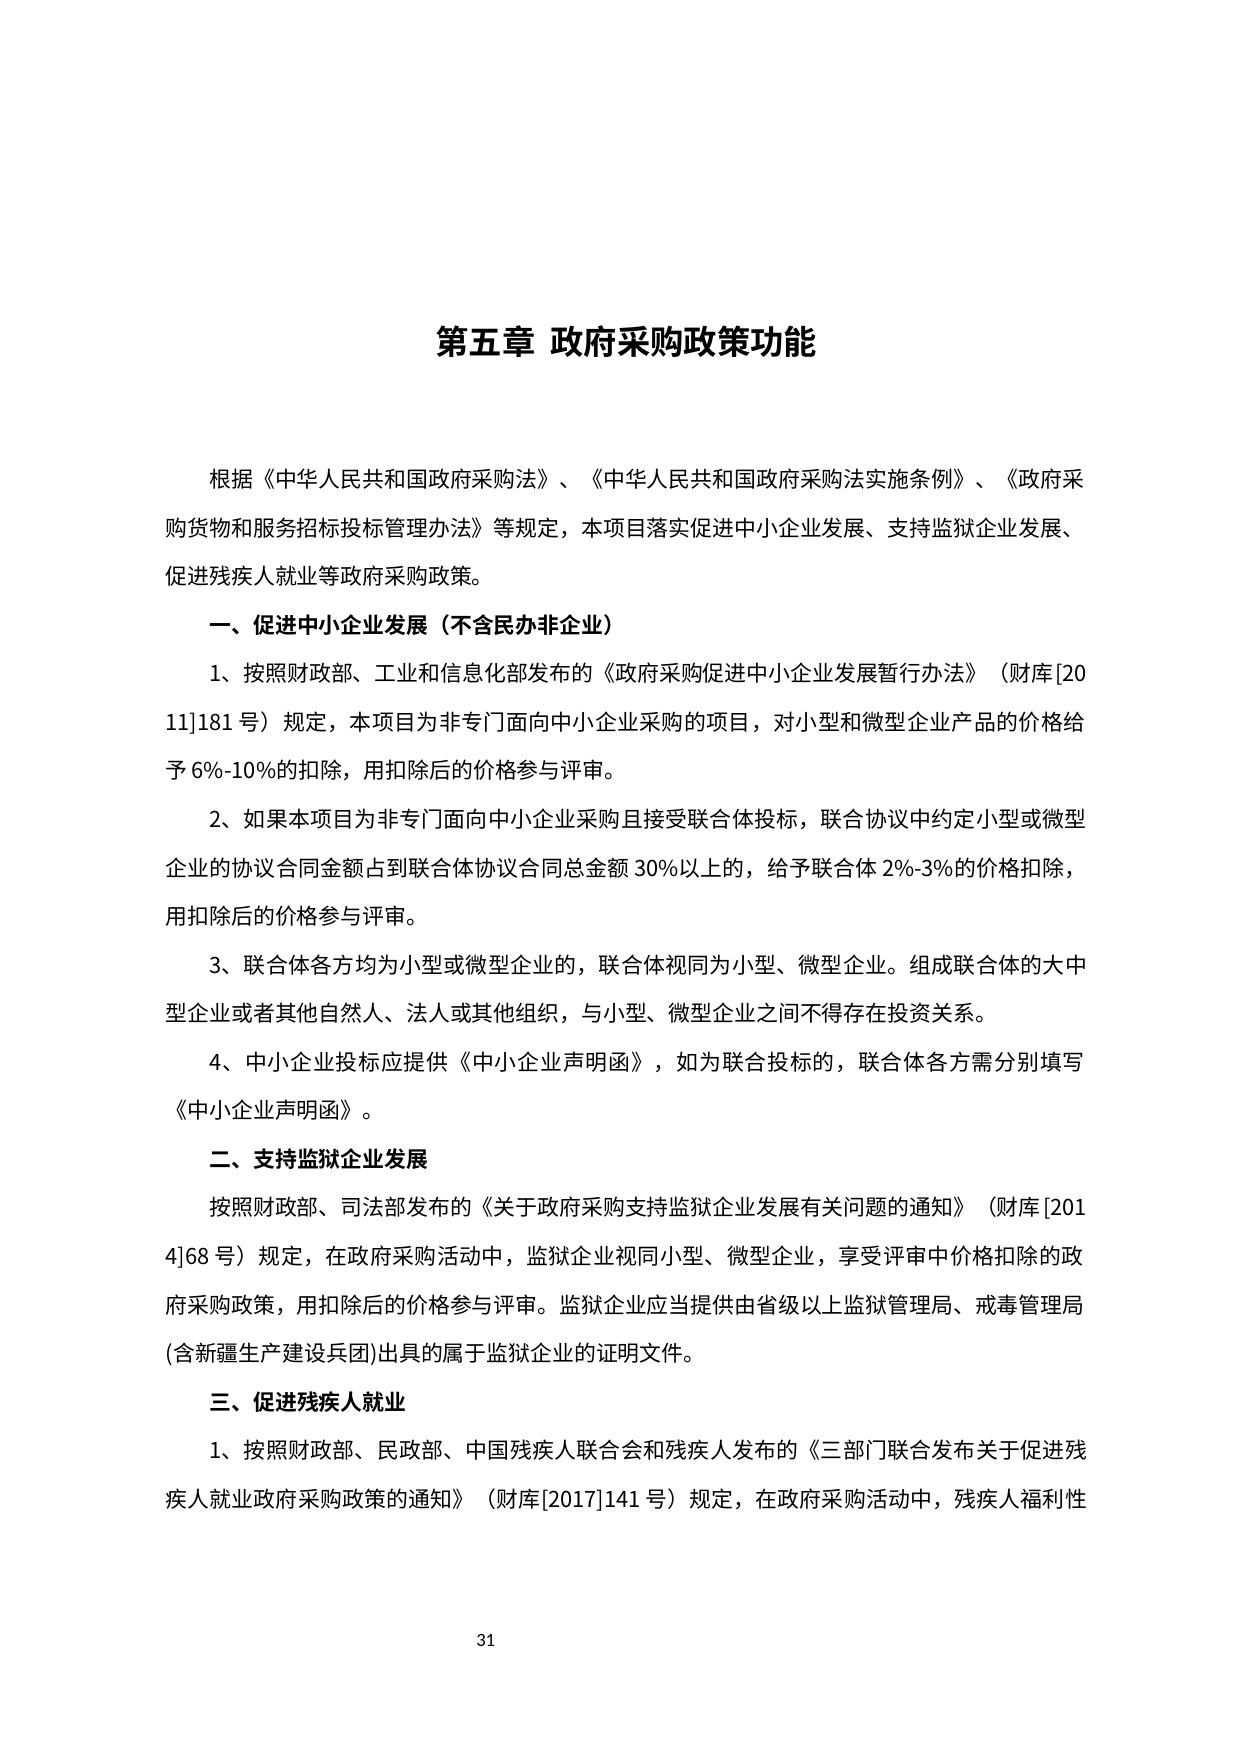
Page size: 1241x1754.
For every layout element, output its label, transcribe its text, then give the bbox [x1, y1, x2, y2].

text 2、如果本项目为非专门面向中小企业采购且接受联合体投标，联合协议中约定小型或微型企业的协议合同金额占到联合体协议合同总金额30%以上的，给予联合体2%-3%的价格扣除，用扣除后的价格参与评审。 [165, 801, 1087, 931]
text 1、按照财政部、工业和信息化部发布的《政府采购促进中小企业发展暂行办法》（财库[2011]181号）规定，本项目为非专门面向中小企业采购的项目，对小型和微型企业产品的价格给予6%-10%的扣除，用扣除后的价格参与评审。 [165, 656, 1087, 786]
text 二、支持监狱企业发展 [165, 1141, 1087, 1174]
text 一、促进中小企业发展（不含民办非企业） [165, 607, 1087, 640]
text 第五章 政府采购政策功能 [165, 307, 1087, 372]
text 三、促进残疾人就业 [165, 1384, 1087, 1417]
text 根据《中华人民共和国政府采购法》、《中华人民共和国政府采购法实施条例》、《政府采购货物和服务招标投标管理办法》等规定，本项目落实促进中小企业发展、支持监狱企业发展、促进残疾人就业等政府采购政策。 [165, 461, 1087, 591]
text 按照财政部、司法部发布的《关于政府采购支持监狱企业发展有关问题的通知》（财库[2014]68号）规定，在政府采购活动中，监狱企业视同小型、微型企业，享受评审中价格扣除的政府采购政策，用扣除后的价格参与评审。监狱企业应当提供由省级以上监狱管理局、戒毒管理局(含新疆生产建设兵团)出具的属于监狱企业的证明文件。 [165, 1190, 1087, 1368]
text 3、联合体各方均为小型或微型企业的，联合体视同为小型、微型企业。组成联合体的大中型企业或者其他自然人、法人或其他组织，与小型、微型企业之间不得存在投资关系。 [165, 947, 1087, 1028]
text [165, 1433, 1087, 1514]
text 4、中小企业投标应提供《中小企业声明函》，如为联合投标的，联合体各方需分别填写《中小企业声明函》。 [165, 1044, 1087, 1126]
